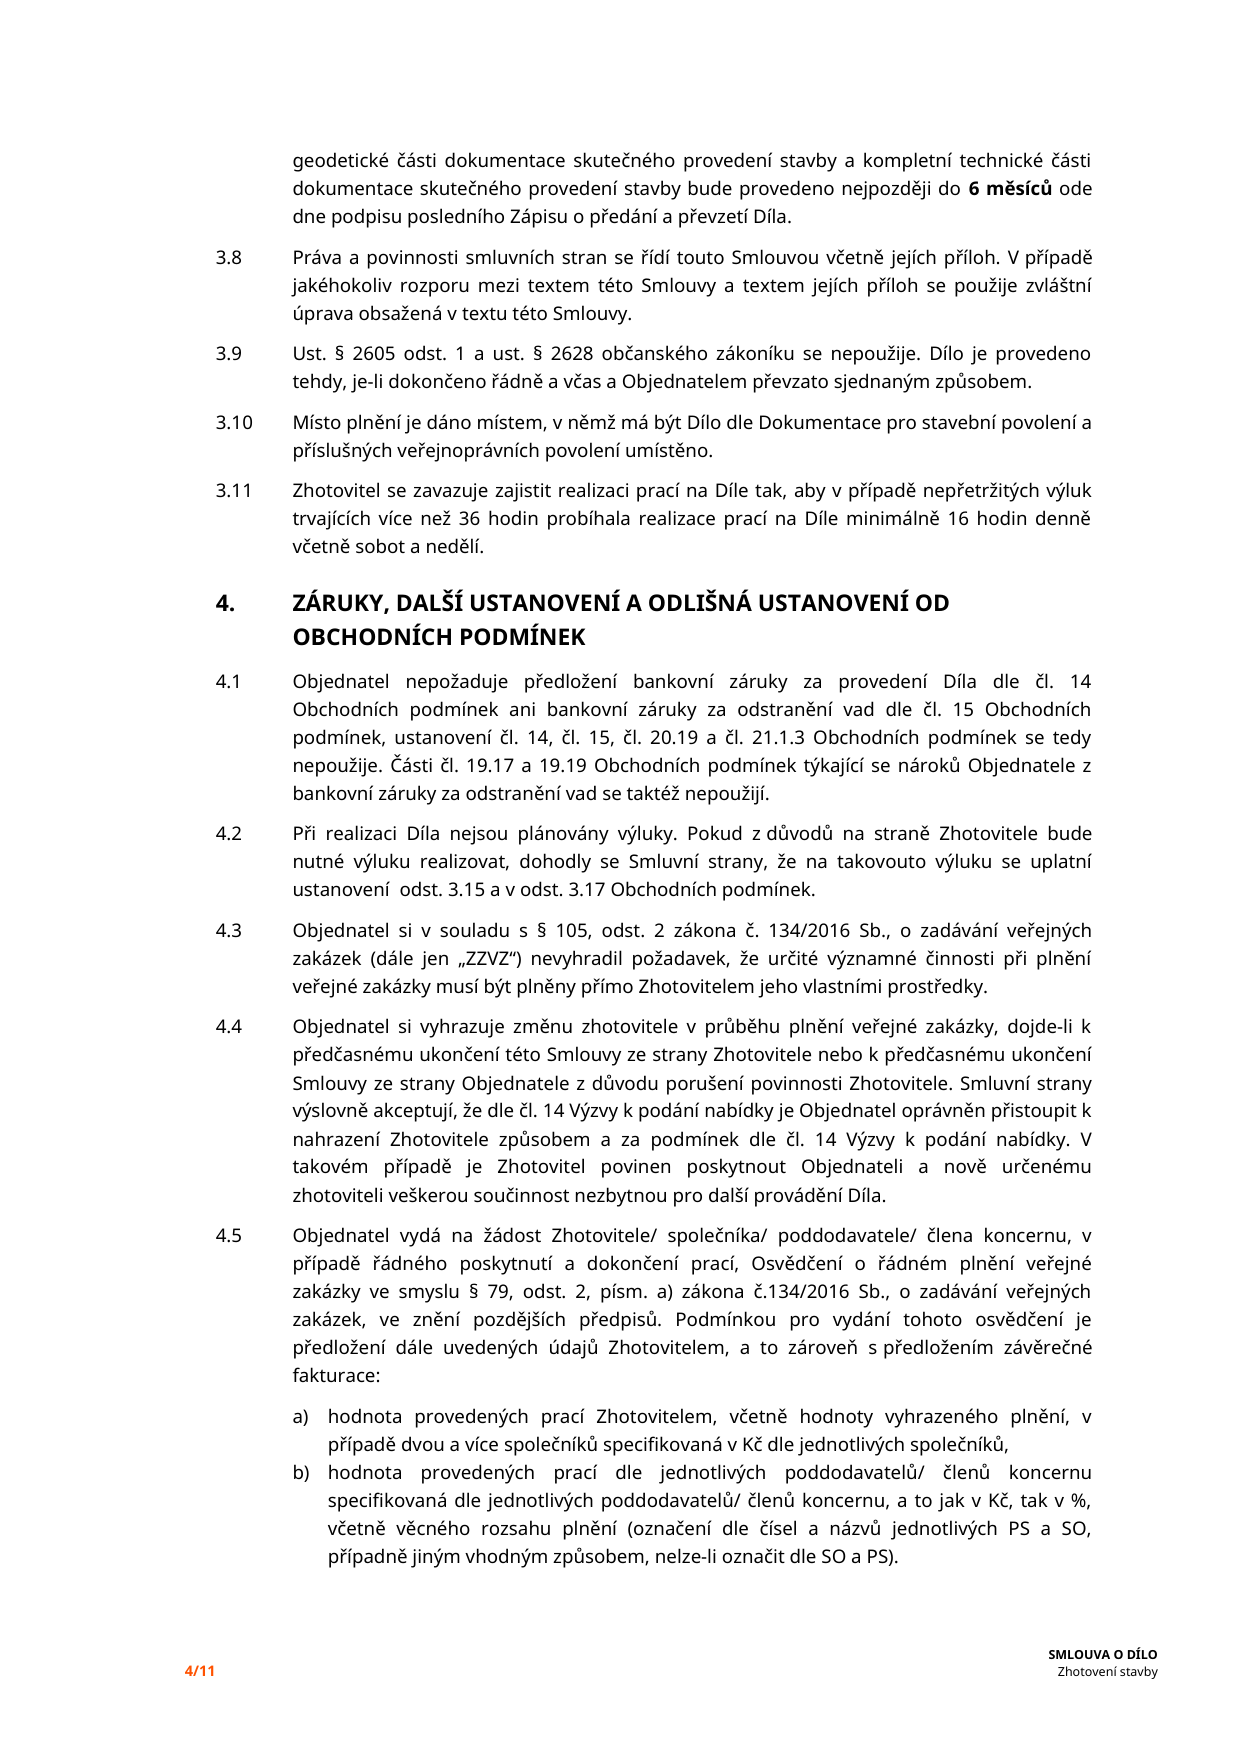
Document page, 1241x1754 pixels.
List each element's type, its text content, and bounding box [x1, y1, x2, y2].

text Objednatel si v souladu s § 105, odst. 2 zákona č. 134/2016 Sb., o zadávání veřejných zakázek (dále jen „ZZVZ“) nevyhradil požadavek, že určité významné činnosti při plnění veřejné zakázky musí být plněny přímo Zhotovitelem jeho vlastními prostředky. [216, 917, 1093, 999]
text ZÁRUKY, DALŠÍ USTANOVENÍ A ODLIŠNÁ USTANOVENÍ OD OBCHODNÍCH PODMÍNEK [216, 587, 1093, 652]
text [292, 147, 1093, 229]
text Ust. § 2605 odst. 1 a ust. § 2628 občanského zákoníku se nepoužije. Dílo je provedeno tehdy, je-li dokončeno řádně a včas a Objednatelem převzato sjednaným způsobem. [216, 341, 1093, 394]
text Objednatel nepožaduje předložení bankovní záruky za provedení Díla dle čl. 14 Obchodních podmínek ani bankovní záruky za odstranění vad dle čl. 15 Obchodních podmínek, ustanovení čl. 14, čl. 15, čl. 20.19 a čl. 21.1.3 Obchodních podmínek se tedy nepoužije. Části čl. 19.17 a 19.19 Obchodních podmínek týkající se nároků Objednatele z bankovní záruky za odstranění vad se taktéž nepoužijí. [216, 668, 1093, 806]
text Při realizaci Díla nejsou plánovány výluky. Pokud z důvodů na straně Zhotovitele bude nutné výluku realizovat, dohodly se Smluvní strany, že na takovouto výluku se uplatní ustanovení odst. 3.15 a v odst. 3.17 Obchodních podmínek. [216, 821, 1093, 902]
text Objednatel si vyhrazuje změnu zhotovitele v průběhu plnění veřejné zakázky, dojde-li k předčasnému ukončení této Smlouvy ze strany Zhotovitele nebo k předčasnému ukončení Smlouvy ze strany Objednatele z důvodu porušení povinnosti Zhotovitele. Smluvní strany výslovně akceptují, že dle čl. 14 Výzvy k podání nabídky je Objednatel oprávněn přistoupit k nahrazení Zhotovitele způsobem a za podmínek dle čl. 14 Výzvy k podání nabídky. V takovém případě je Zhotovitel povinen poskytnout Objednateli a nově určenému zhotoviteli veškerou součinnost nezbytnou pro další provádění Díla. [216, 1014, 1093, 1207]
text Zhotovitel se zavazuje zajistit realizaci prací na Díle tak, aby v případě nepřetržitých výluk trvajících více než 36 hodin probíhala realizace prací na Díle minimálně 16 hodin denně včetně sobot a nedělí. [216, 478, 1093, 559]
text Práva a povinnosti smluvních stran se řídí touto Smlouvou včetně jejích příloh. V případě jakéhokoliv rozporu mezi textem této Smlouvy a textem jejích příloh se použije zvláštní úprava obsažená v textu této Smlouvy. [216, 244, 1093, 326]
text Objednatel vydá na žádost Zhotovitele/ společníka/ poddodavatele/ člena koncernu, v případě řádného poskytnutí a dokončení prací, Osvědčení o řádném plnění veřejné zakázky ve smyslu § 79, odst. 2, písm. a) zákona č.134/2016 Sb., o zadávání veřejných zakázek, ve znění pozdějších předpisů. Podmínkou pro vydání tohoto osvědčení je předložení dále uvedených údajů Zhotovitelem, a to zároveň s předložením závěrečné fakturace: [216, 1222, 1093, 1388]
list hodnota provedených prací Zhotovitelem, včetně hodnoty vyhrazeného plnění, v případě dvou a více společníků specifikovaná v Kč dle jednotlivých společníků, [292, 1403, 1093, 1457]
text hodnota provedených prací dle jednotlivých poddodavatelů/ členů koncernu specifikovaná dle jednotlivých poddodavatelů/ členů koncernu, a to jak v Kč, tak v %, včetně věcného rozsahu plnění (označení dle čísel a názvů jednotlivých PS a SO, případně jiným vhodným způsobem, nelze-li označit dle SO a PS). [292, 1459, 1093, 1569]
text Místo plnění je dáno místem, v němž má být Dílo dle Dokumentace pro stavební povolení a příslušných veřejnoprávních povolení umístěno. [216, 409, 1093, 463]
